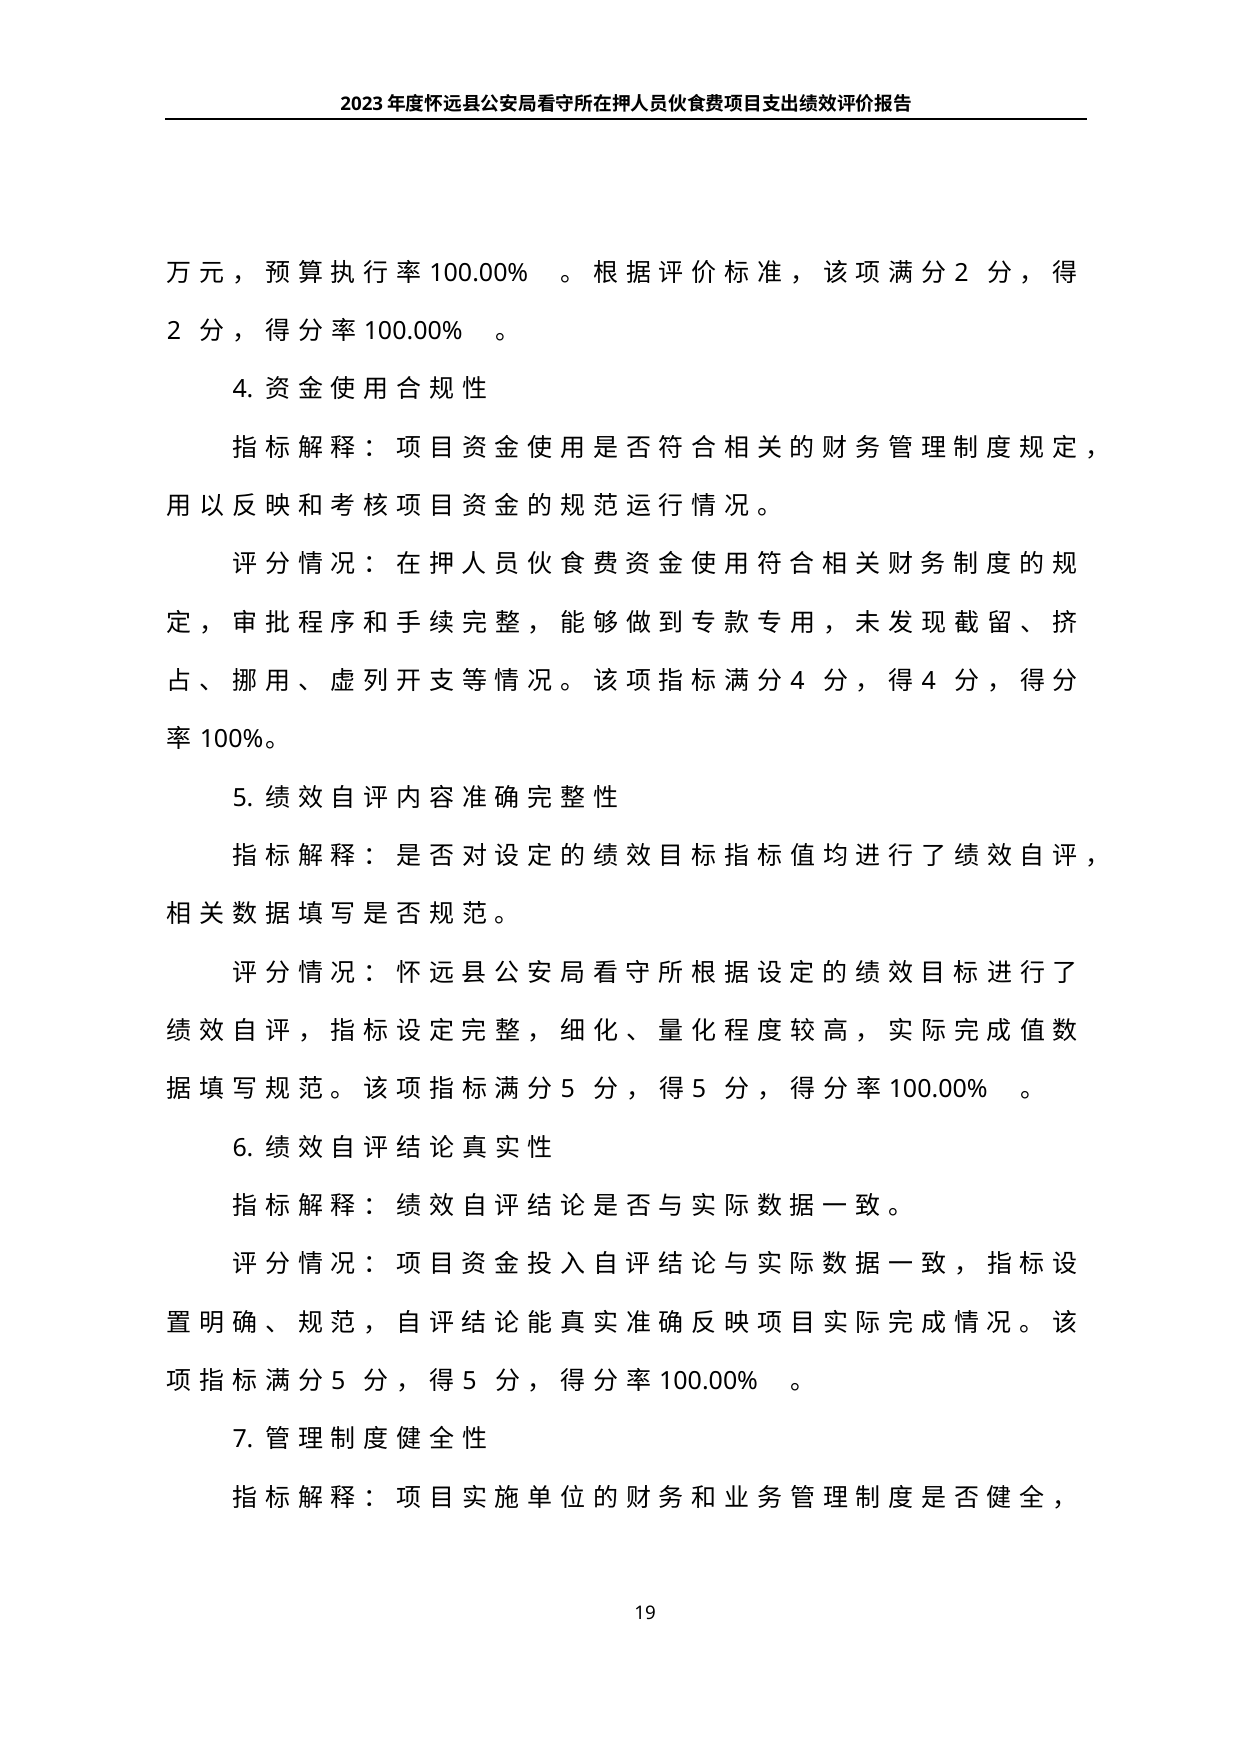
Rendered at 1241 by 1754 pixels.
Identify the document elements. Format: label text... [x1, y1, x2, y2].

text 7.管理制度健全性 [167, 1408, 1085, 1466]
text 评分情况：项目资金投入自评结论与实际数据一致，指标设置明确、规范，自评结论能真实准确反映项目实际完成情况。该项指标满分5分，得5分，得分率100.00%。 [167, 1233, 1085, 1408]
text 指标解释：是否对设定的绩效目标指标值均进行了绩效自评，相关数据填写是否规范。 [167, 824, 1085, 941]
text 指标解释：绩效自评结论是否与实际数据一致。 [167, 1174, 1085, 1233]
text 6.绩效自评结论真实性 [167, 1116, 1085, 1174]
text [167, 1466, 1085, 1524]
text 评分情况：在押人员伙食费资金使用符合相关财务制度的规定，审批程序和手续完整，能够做到专款专用，未发现截留、挤占、挪用、虚列开支等情况。该项指标满分4分，得4分，得分率100%。 [167, 533, 1085, 766]
text 指标解释：项目资金使用是否符合相关的财务管理制度规定，用以反映和考核项目资金的规范运行情况。 [167, 416, 1085, 533]
text 4.资金使用合规性 [167, 358, 1085, 416]
text 5.绩效自评内容准确完整性 [167, 766, 1085, 824]
text 评分情况：怀远县公安局看守所根据设定的绩效目标进行了绩效自评，指标设定完整，细化、量化程度较高，实际完成值数据填写规范。该项指标满分5分，得5分，得分率100.00%。 [167, 941, 1085, 1116]
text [167, 241, 1085, 358]
